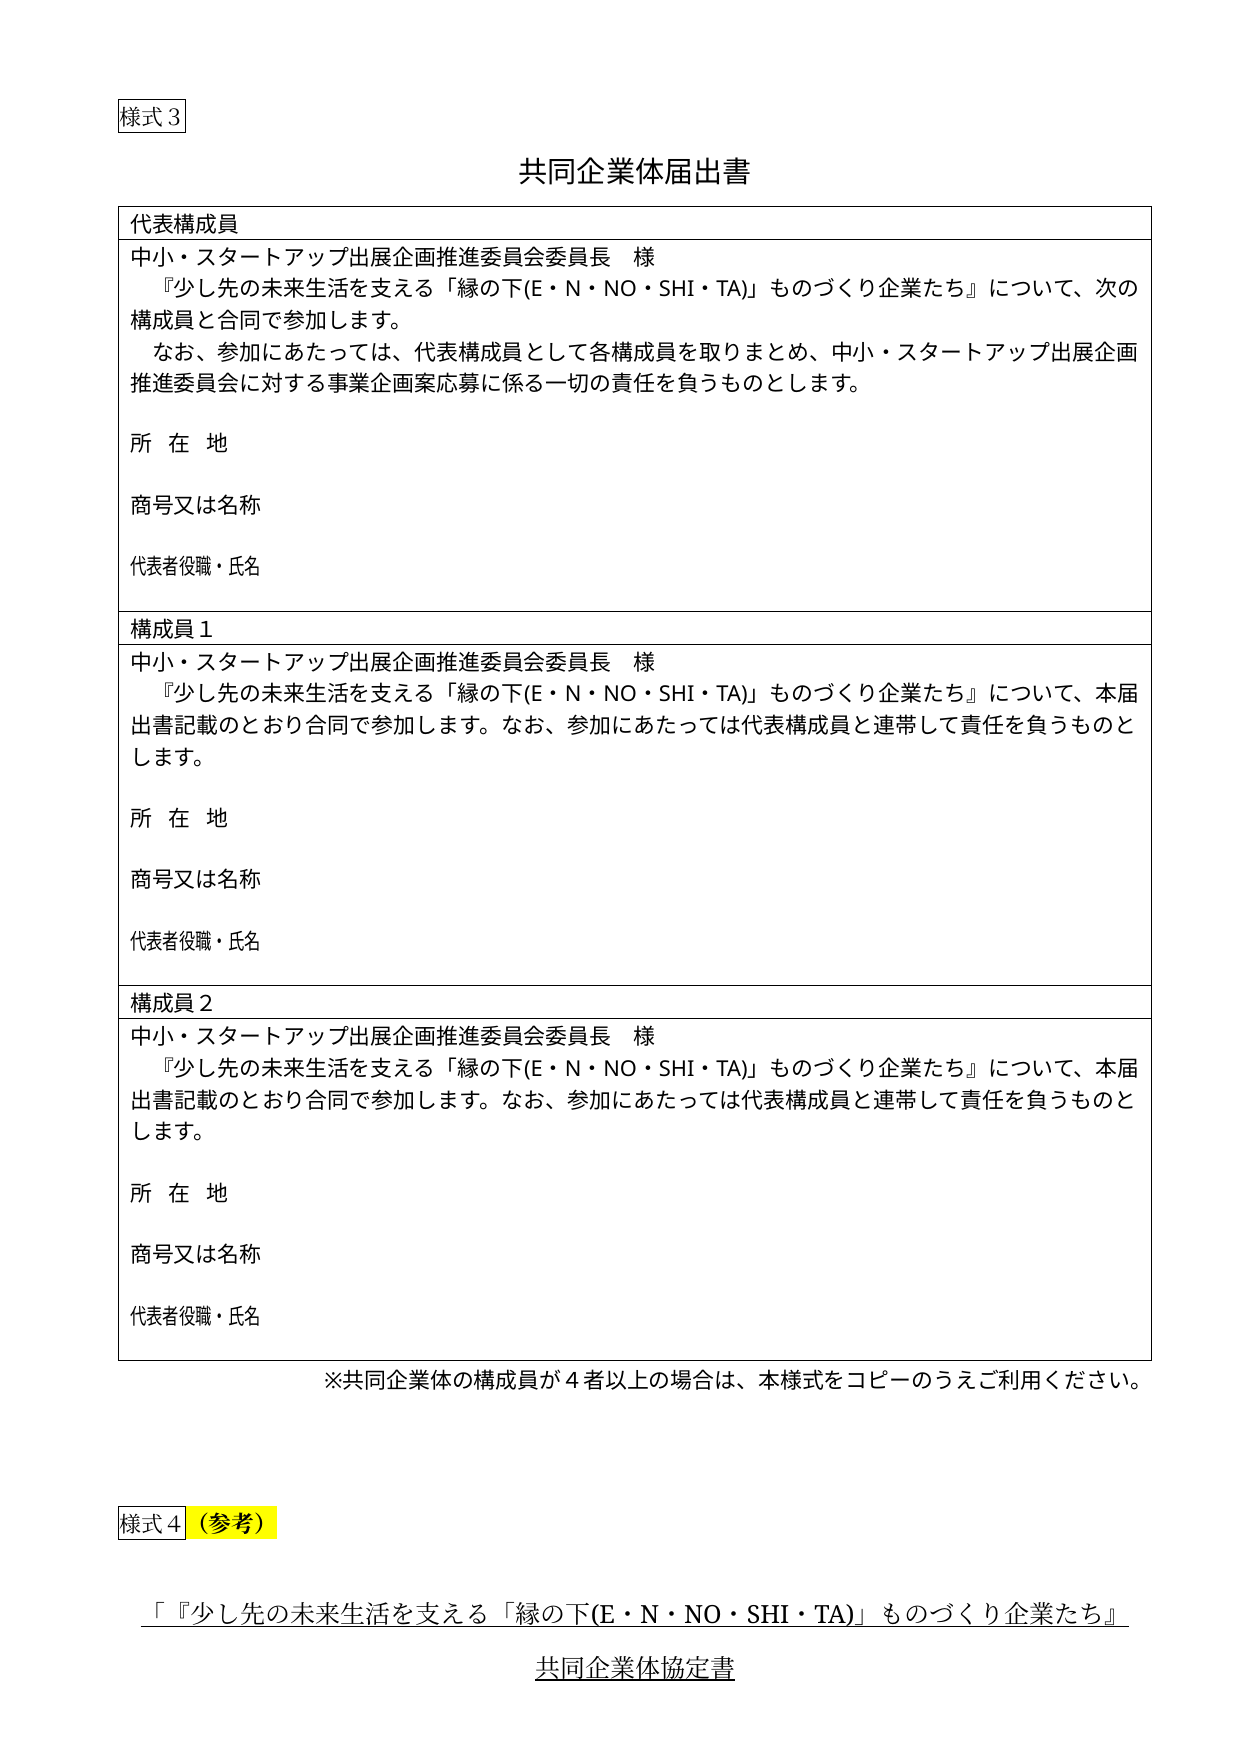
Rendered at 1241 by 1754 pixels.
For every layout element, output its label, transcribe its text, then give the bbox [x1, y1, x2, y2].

text 共同企業体協定書 [118, 1649, 1152, 1684]
table_cell 構成員２ [119, 986, 1151, 1018]
table_cell 中小・スタートアップ出展企画推進委員会委員長 様 『少し先の未来生活を支える「縁の下(E・N・NO・SHI・TA)」ものづくり企業たち』について、本届出書記載のとおり合同で参加します。なお、参加にあたっては代表構成員と連帯して責任を負うものとします。 所在地 商号又は名称 代表者役職・氏名 [119, 645, 1151, 985]
text 共同企業体届出書 [118, 134, 1152, 206]
text 「『少し先の未来生活を支える「縁の下(E・N・NO・SHI・TA)」ものづくり企業たち』 [118, 1577, 1152, 1649]
text 様式３ [118, 98, 1152, 134]
table_cell 中小・スタートアップ出展企画推進委員会委員長 様 『少し先の未来生活を支える「縁の下(E・N・NO・SHI・TA)」ものづくり企業たち』について、次の構成員と合同で参加します。 なお、参加にあたっては、代表構成員として各構成員を取りまとめ、中小・スタートアップ出展企画推進委員会に対する事業企画案応募に係る一切の責任を負うものとします。 所在地 商号又は名称 代表者役職・氏名 [119, 240, 1151, 611]
text 様式４（参考） [118, 1505, 1152, 1541]
table_cell 中小・スタートアップ出展企画推進委員会委員長 様 『少し先の未来生活を支える「縁の下(E・N・NO・SHI・TA)」ものづくり企業たち』について、本届出書記載のとおり合同で参加します。なお、参加にあたっては代表構成員と連帯して責任を負うものとします。 所在地 商号又は名称 代表者役職・氏名 [119, 1019, 1151, 1360]
text ※共同企業体の構成員が４者以上の場合は、本様式をコピーのうえご利用ください。 [118, 1361, 1152, 1397]
table_cell 構成員１ [119, 612, 1151, 643]
table_header 代表構成員 [119, 207, 1151, 238]
